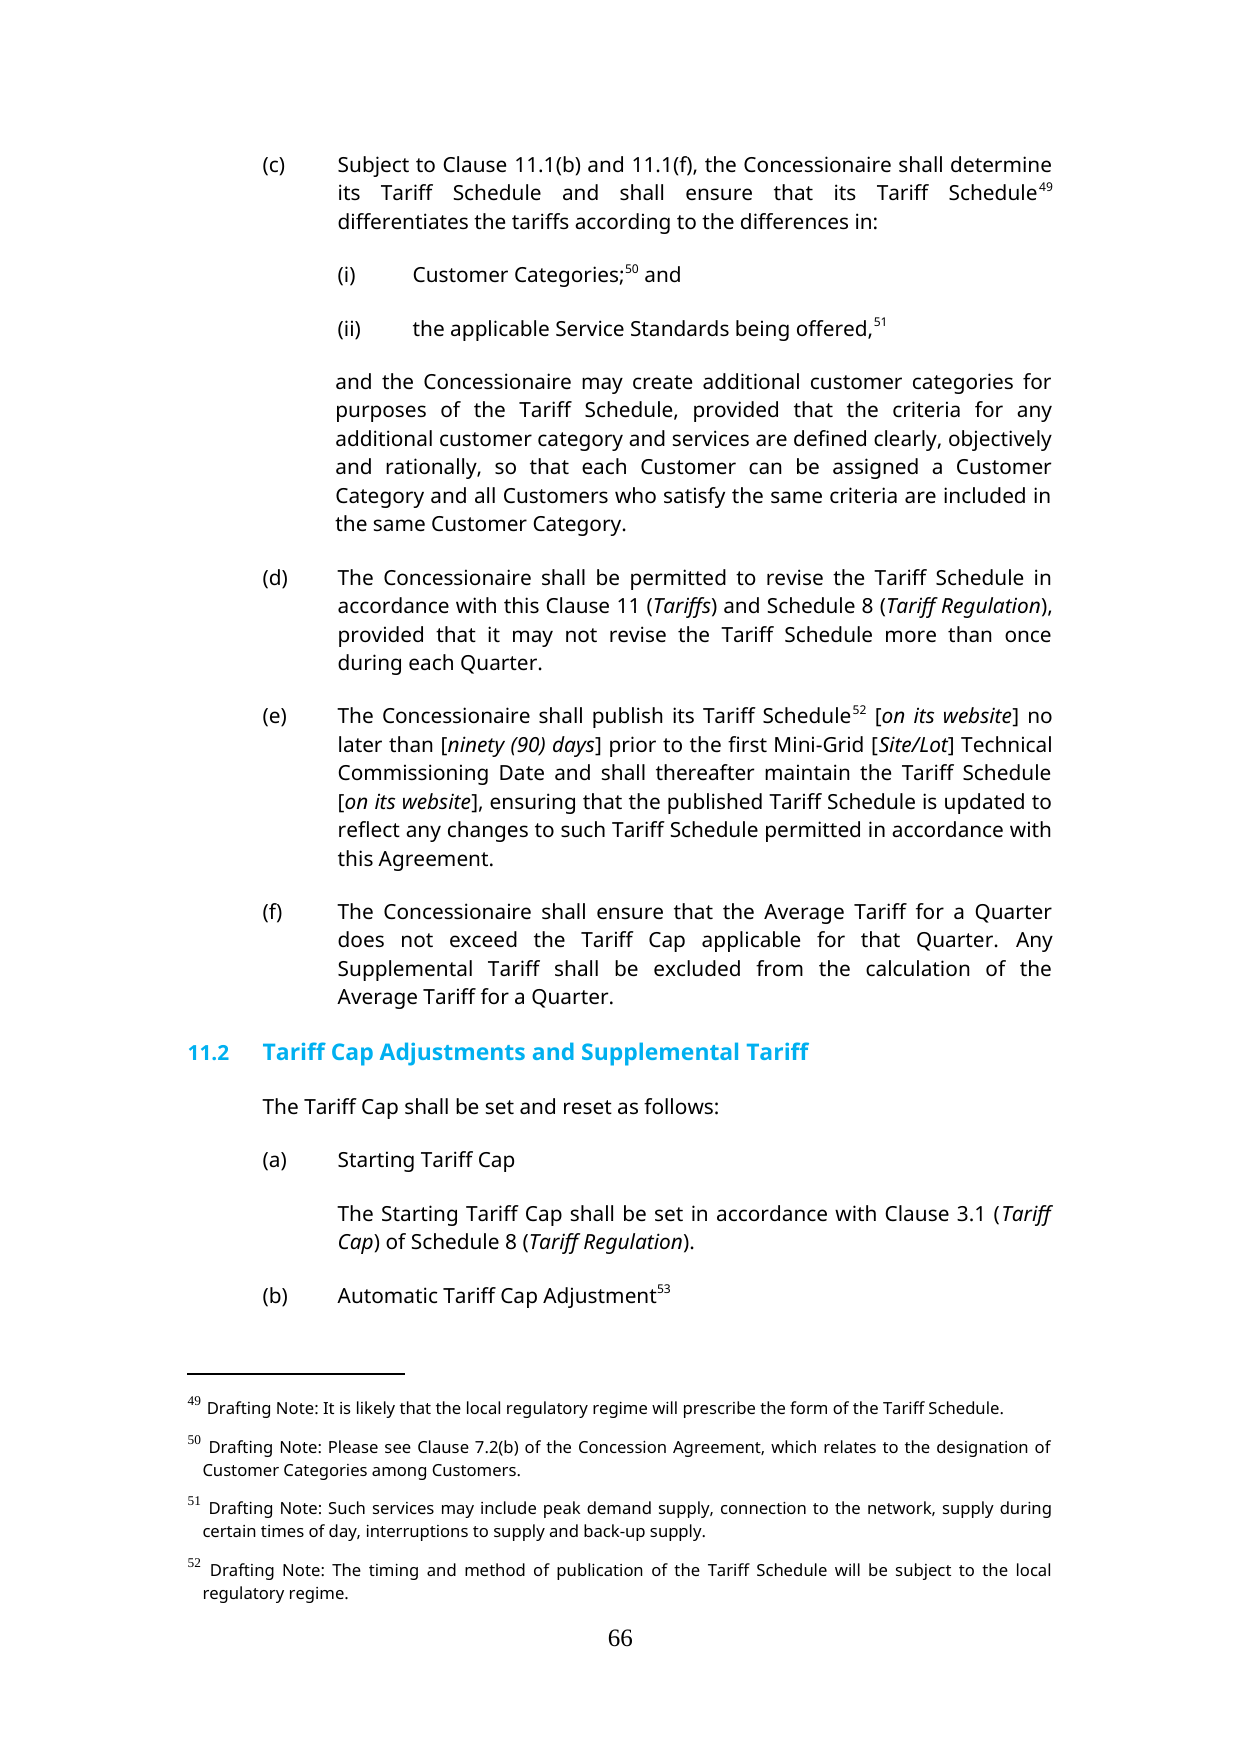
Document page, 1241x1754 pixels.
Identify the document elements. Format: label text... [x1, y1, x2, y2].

subtitle Subject to Clause 11.1(b) and 11.1(f), the Concessionaire shall determine its Tariff Schedule and shall ensure that its Tariff Schedule differentiates the tariffs according to the differences in: [262, 150, 1053, 235]
subtitle The Concessionaire shall publish its Tariff Schedule [on its website] no later than [ninety (90) days] prior to the first Mini-Grid [Site/Lot] Technical Commissioning Date and shall thereafter maintain the Tariff Schedule [on its website], ensuring that the published Tariff Schedule is updated to reflect any changes to such Tariff Schedule permitted in accordance with this Agreement. [262, 702, 1053, 872]
text The Tariff Cap shall be set and reset as follows: [262, 1092, 1053, 1121]
subtitle The Starting Tariff Cap shall be set in accordance with Clause 3.1 (Tariff Cap) of Schedule 8 (Tariff Regulation). [337, 1199, 1053, 1256]
subtitle Customer Categories; and [337, 260, 1053, 289]
text and the Concessionaire may create additional customer categories for purposes of the Tariff Schedule, provided that the criteria for any additional customer category and services are defined clearly, objectively and rationally, so that each Customer can be assigned a Customer Category and all Customers who satisfy the same criteria are included in the same Customer Category. [335, 367, 1053, 538]
subtitle Automatic Tariff Cap Adjustment [262, 1281, 1053, 1309]
subtitle The Concessionaire shall be permitted to revise the Tariff Schedule in accordance with this Clause 11 (Tariffs) and Schedule 8 (Tariff Regulation), provided that it may not revise the Tariff Schedule more than once during each Quarter. [262, 563, 1053, 677]
subtitle Starting Tariff Cap [262, 1146, 1053, 1174]
subtitle the applicable Service Standards being offered, [337, 314, 1053, 342]
subtitle The Concessionaire shall ensure that the Average Tariff for a Quarter does not exceed the Tariff Cap applicable for that Quarter. Any Supplemental Tariff shall be excluded from the calculation of the Average Tariff for a Quarter. [262, 897, 1053, 1011]
subtitle Tariff Cap Adjustments and Supplemental Tariff [187, 1036, 1053, 1067]
